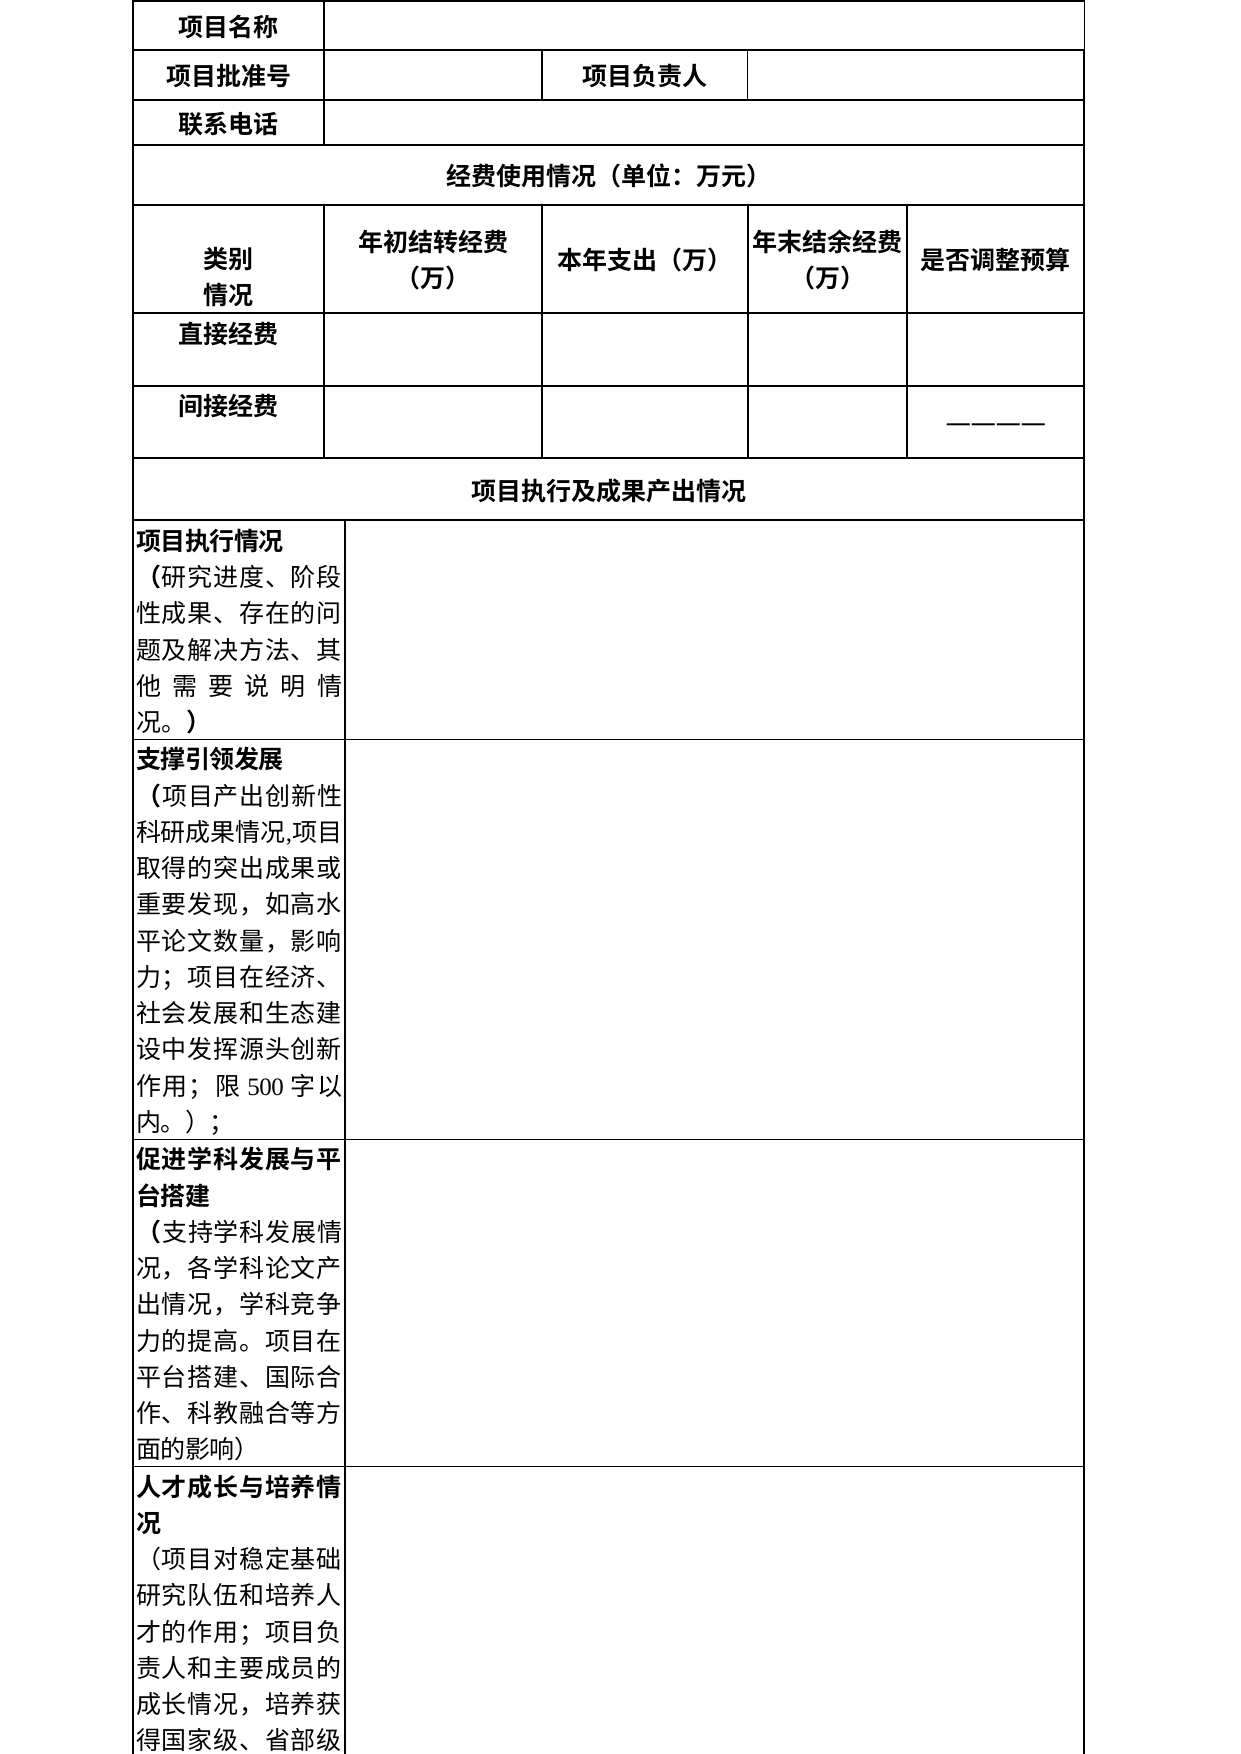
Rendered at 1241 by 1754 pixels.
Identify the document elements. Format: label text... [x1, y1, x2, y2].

table_cell [346, 1467, 1083, 1754]
table_cell 年末结余经费（万） [749, 206, 906, 312]
table_cell 经费使用情况（单位：万元） [134, 146, 1083, 203]
table_cell [325, 51, 541, 98]
table_cell [748, 51, 1083, 98]
table_cell [346, 1140, 1083, 1466]
table_header [325, 2, 1084, 49]
table_cell 直接经费 [134, 314, 323, 384]
table_cell [325, 101, 1083, 144]
table_cell [325, 387, 541, 457]
table_cell 项目负责人 [543, 51, 747, 98]
table_cell ———— [908, 387, 1083, 457]
table_header 项目名称 [134, 2, 323, 49]
table_cell 项目批准号 [134, 51, 323, 98]
table_cell [749, 314, 906, 384]
table_cell 是否调整预算 [908, 206, 1083, 312]
table_cell [325, 314, 541, 384]
table_cell 年初结转经费（万） [325, 206, 541, 312]
table_cell [908, 314, 1083, 384]
table_cell 支撑引领发展 （项目产出创新性科研成果情况,项目取得的突出成果或重要发现，如高水平论文数量，影响力；项目在经济、社会发展和生态建设中发挥源头创新作用；限500字以内。）； [134, 740, 344, 1139]
table_cell 间接经费 [134, 387, 323, 457]
table_cell [346, 521, 1083, 739]
table_cell 本年支出（万） [543, 206, 747, 312]
table_cell 项目执行及成果产出情况 [134, 459, 1083, 519]
table_cell [543, 387, 747, 457]
table_cell [543, 314, 747, 384]
table_cell 项目执行情况 （研究进度、阶段性成果、存在的问题及解决方法、其他需要说明情况。） [134, 521, 344, 739]
table_cell 人才成长与培养情况 （项目对稳定基础研究队伍和培养人才的作用；项目负责人和主要成员的成长情况，培养获得国家级、省部级等人才数量，培养的博士硕士数量、稳定项目团队的情况等。限500字以内。）； [134, 1467, 344, 1754]
table_cell [749, 387, 906, 457]
table_cell 联系电话 [134, 101, 323, 144]
table_cell 类别 情况 [134, 206, 323, 312]
table_cell [346, 740, 1083, 1139]
table_cell 促进学科发展与平台搭建 （支持学科发展情况，各学科论文产出情况，学科竞争力的提高。项目在平台搭建、国际合作、科教融合等方面的影响） [134, 1140, 344, 1466]
